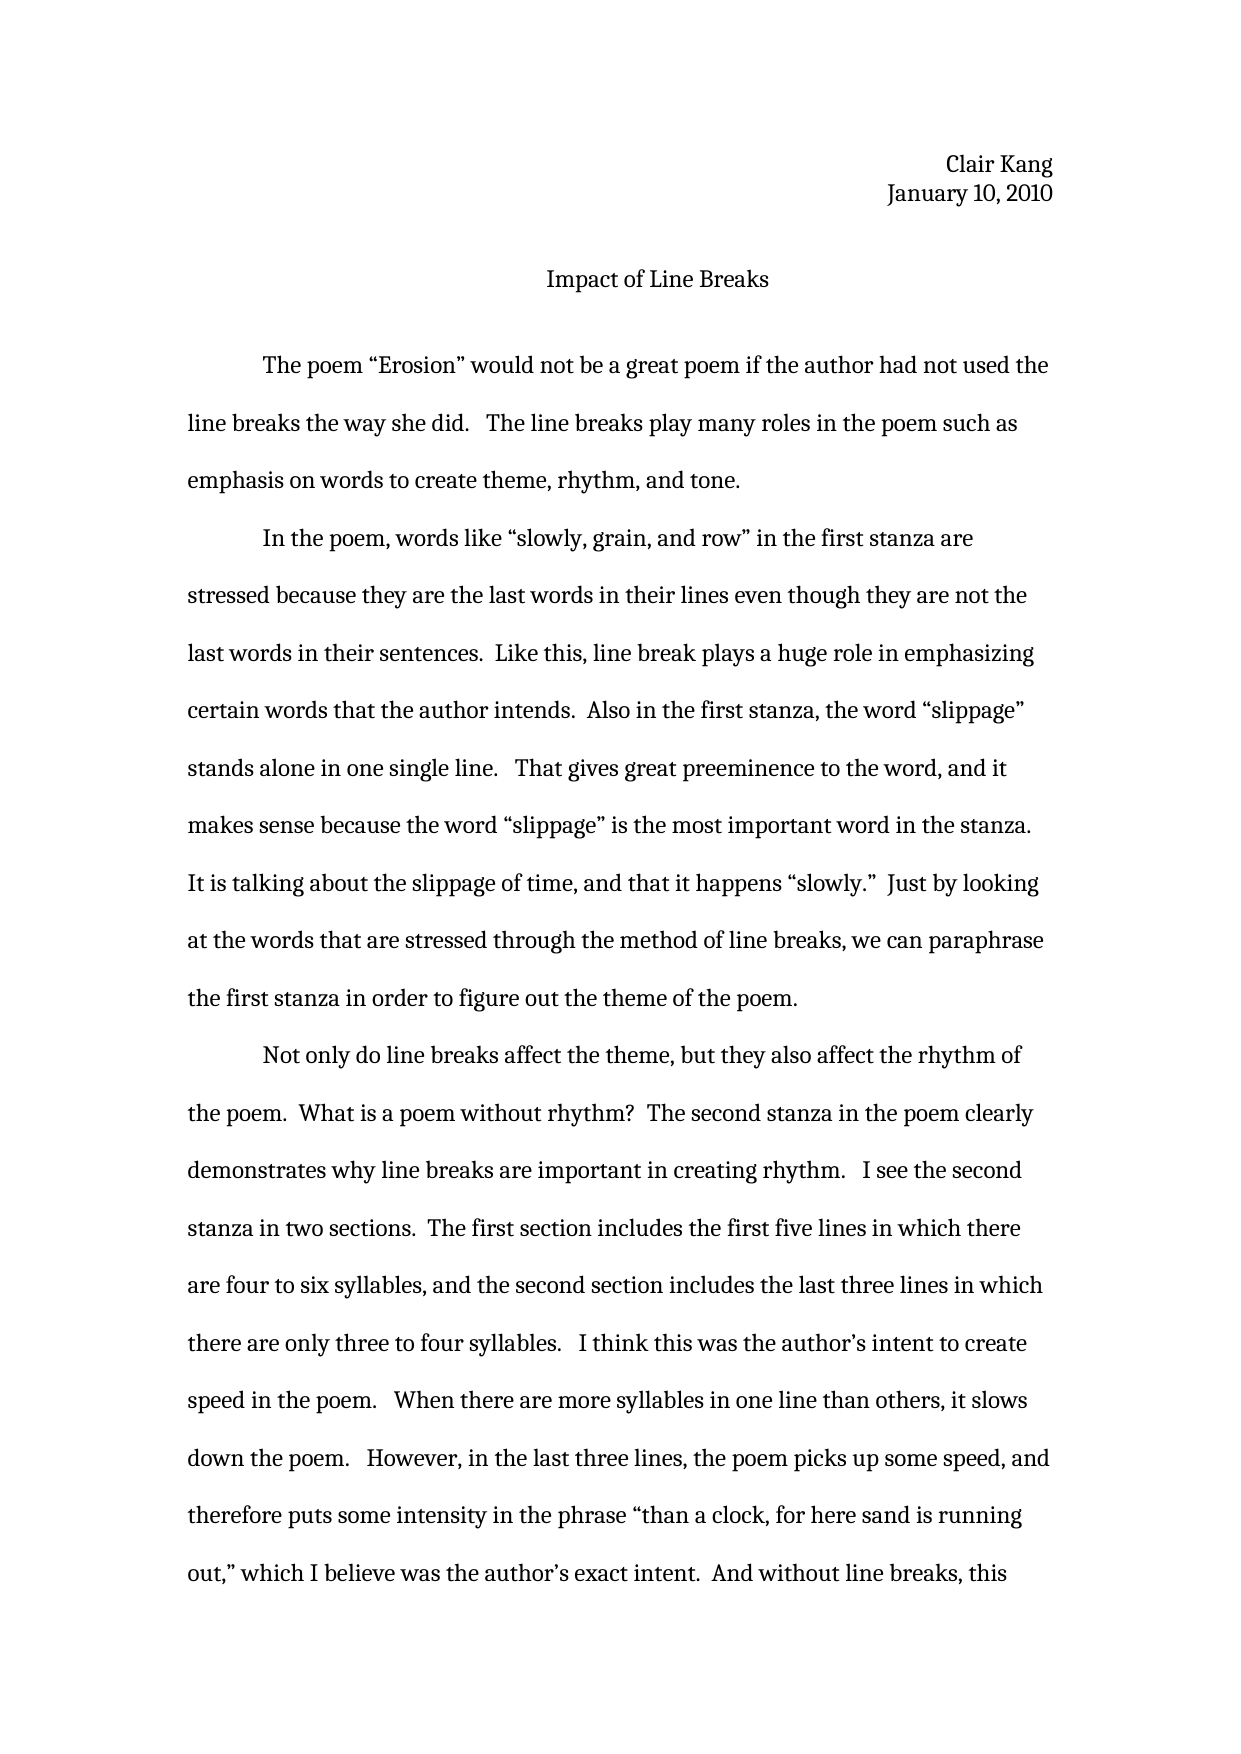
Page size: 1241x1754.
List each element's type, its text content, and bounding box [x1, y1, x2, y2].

text Clair Kang [187, 150, 1053, 179]
text Impact of Line Breaks [187, 265, 1053, 294]
text In the poem, words like “slowly, grain, and row” in the first stanza are stressed because they are the last words in their lines even though they are not the last words in their sentences. Like this, line break plays a huge role in emphasizing certain words that the author intends. Also in the first stanza, the word “slippage” stands alone in one single line. That gives great preeminence to the word, and it makes sense because the word “slippage” is the most important word in the stanza. It is talking about the slippage of time, and that it happens “slowly.” Just by looking at the words that are stressed through the method of line breaks, we can paraphrase the first stanza in order to figure out the theme of the poem. [187, 524, 1053, 1012]
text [187, 1041, 1053, 1587]
text January 10, 2010 [187, 179, 1053, 207]
text The poem “Erosion” would not be a great poem if the author had not used the line breaks the way she did. The line breaks play many roles in the poem such as emphasis on words to create theme, rhythm, and tone. [187, 351, 1053, 495]
